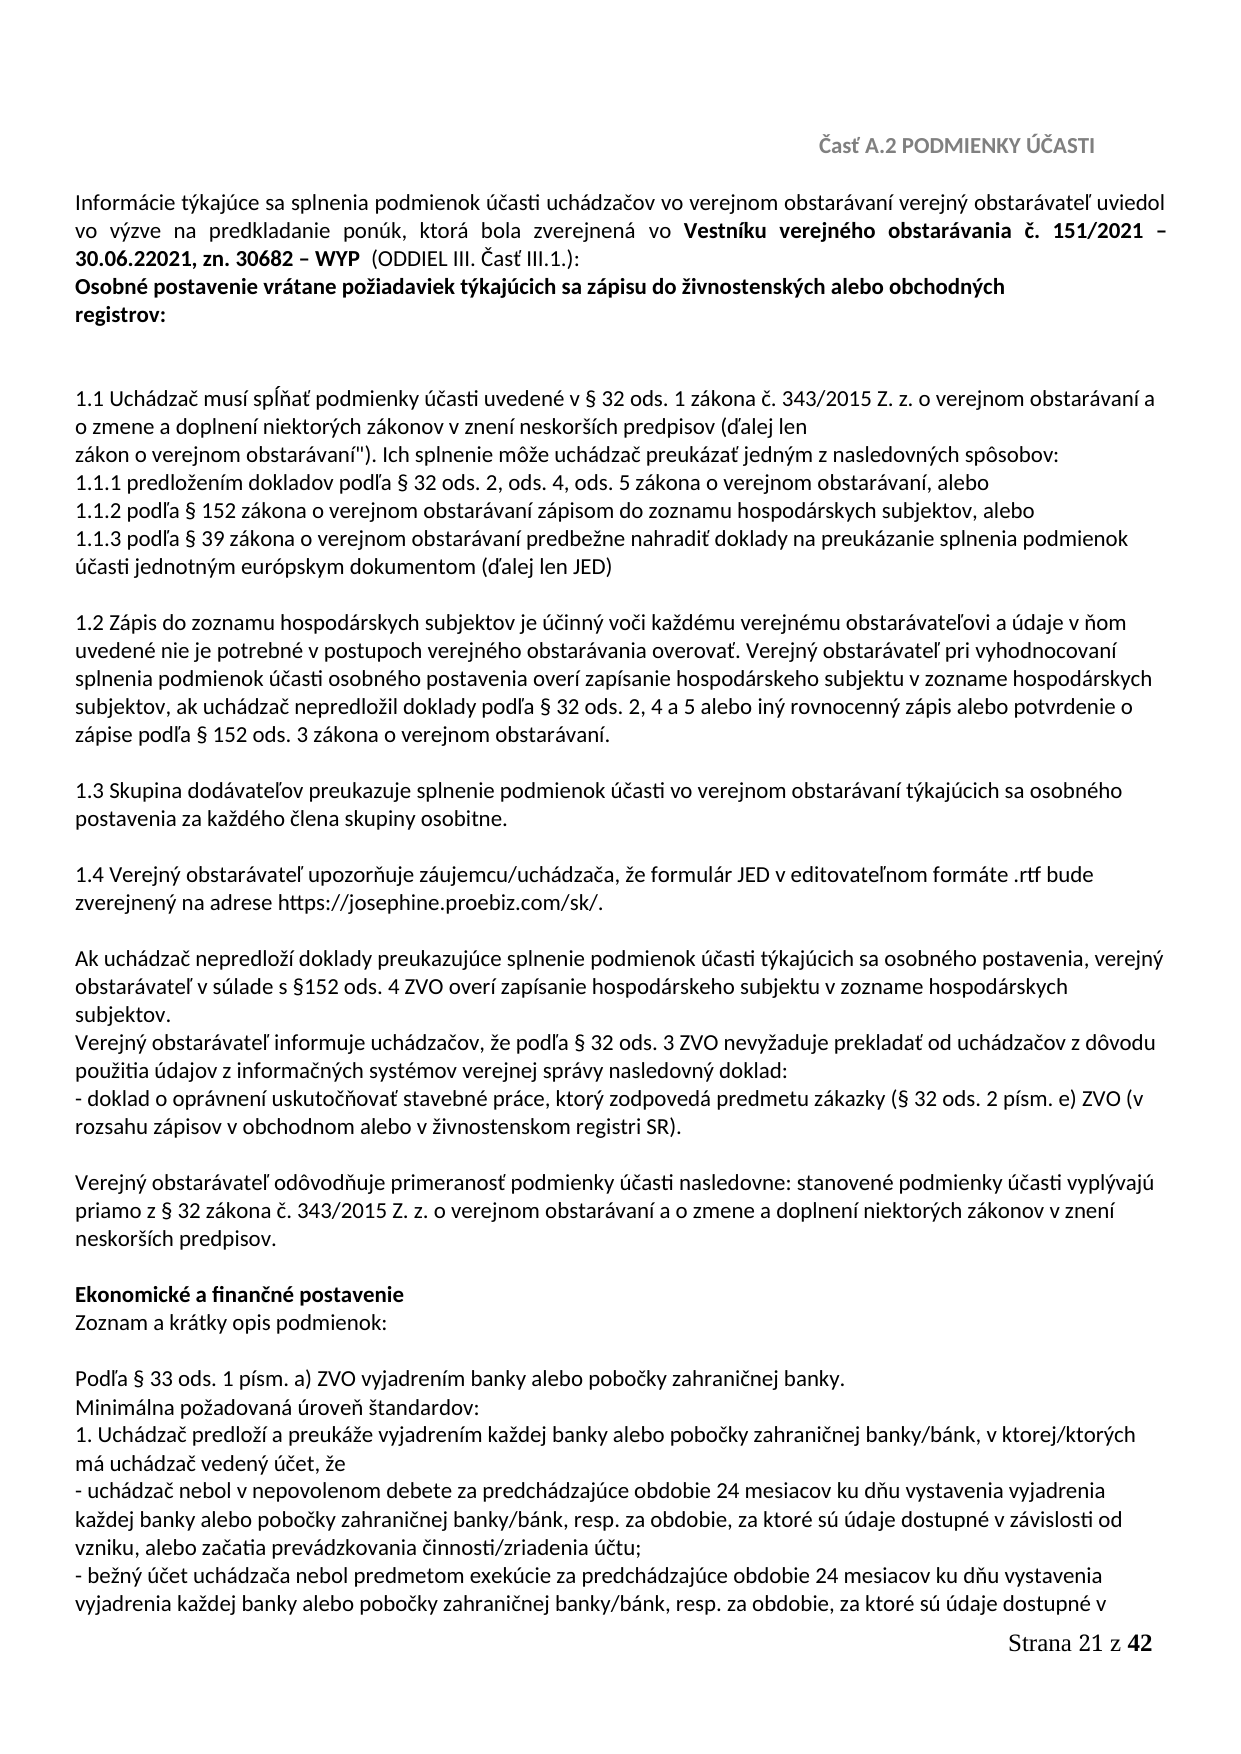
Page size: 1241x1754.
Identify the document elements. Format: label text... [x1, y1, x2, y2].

text Ekonomické a finančné postavenie [75, 1281, 1167, 1308]
text Zoznam a krátky opis podmienok: [75, 1308, 1167, 1337]
list Minimálna požadovaná úroveň štandardov: [75, 1393, 1167, 1421]
text Osobné postavenie vrátane požiadaviek týkajúcich sa zápisu do živnostenských alebo obchodných [75, 272, 1167, 300]
list Informácie týkajúce sa splnenia podmienok účasti uchádzačov vo verejnom obstarávaní verejný obstarávateľ uviedol vo výzve na predkladanie ponúk, ktorá bola zverejnená vo Vestníku verejného obstarávania č. 151/2021 – 30.06.22021, zn. 30682 – WYP (ODDIEL III. Časť III.1.): [75, 188, 1167, 272]
subtitle Časť A.2 PODMIENKY ÚČASTI [819, 132, 1167, 160]
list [75, 1421, 1167, 1617]
text registrov: [75, 300, 1167, 328]
list Podľa § 33 ods. 1 písm. a) ZVO vyjadrením banky alebo pobočky zahraničnej banky. [75, 1364, 1167, 1393]
list 1.1 Uchádzač musí spĺňať podmienky účasti uvedené v § 32 ods. 1 zákona č. 343/2015 Z. z. o verejnom obstarávaní a o zmene a doplnení niektorých zákonov v znení neskorších predpisov (ďalej len zákon o verejnom obstarávaní"). Ich splnenie môže uchádzač preukázať jedným z nasledovných spôsobov: 1.1.1 predložením dokladov podľa § 32 ods. 2, ods. 4, ods. 5 zákona o verejnom obstarávaní, alebo 1.1.2 podľa § 152 zákona o verejnom obstarávaní zápisom do zoznamu hospodárskych subjektov, alebo 1.1.3 podľa § 39 zákona o verejnom obstarávaní predbežne nahradiť doklady na preukázanie splnenia podmienok účasti jednotným európskym dokumentom (ďalej len JED) 1.2 Zápis do zoznamu hospodárskych subjektov je účinný voči každému verejnému obstarávateľovi a údaje v ňom uvedené nie je potrebné v postupoch verejného obstarávania overovať. Verejný obstarávateľ pri vyhodnocovaní splnenia podmienok účasti osobného postavenia overí zapísanie hospodárskeho subjektu v zozname hospodárskych subjektov, ak uchádzač nepredložil doklady podľa § 32 ods. 2, 4 a 5 alebo iný rovnocenný zápis alebo potvrdenie o zápise podľa § 152 ods. 3 zákona o verejnom obstarávaní. 1.3 Skupina dodávateľov preukazuje splnenie podmienok účasti vo verejnom obstarávaní týkajúcich sa osobného postavenia za každého člena skupiny osobitne. 1.4 Verejný obstarávateľ upozorňuje záujemcu/uchádzača, že formulár JED v editovateľnom formáte .rtf bude zverejnený na adrese https://josephine.proebiz.com/sk/. Ak uchádzač nepredloží doklady preukazujúce splnenie podmienok účasti týkajúcich sa osobného postavenia, verejný obstarávateľ v súlade s §152 ods. 4 ZVO overí zapísanie hospodárskeho subjektu v zozname hospodárskych subjektov. Verejný obstarávateľ informuje uchádzačov, že podľa § 32 ods. 3 ZVO nevyžaduje prekladať od uchádzačov z dôvodu použitia údajov z informačných systémov verejnej správy nasledovný doklad: - doklad o oprávnení uskutočňovať stavebné práce, ktorý zodpovedá predmetu zákazky (§ 32 ods. 2 písm. e) ZVO (v rozsahu zápisov v obchodnom alebo v živnostenskom registri SR). Verejný obstarávateľ odôvodňuje primeranosť podmienky účasti nasledovne: stanovené podmienky účasti vyplývajú priamo z § 32 zákona č. 343/2015 Z. z. o verejnom obstarávaní a o zmene a doplnení niektorých zákonov v znení neskorších predpisov. [75, 384, 1167, 1252]
